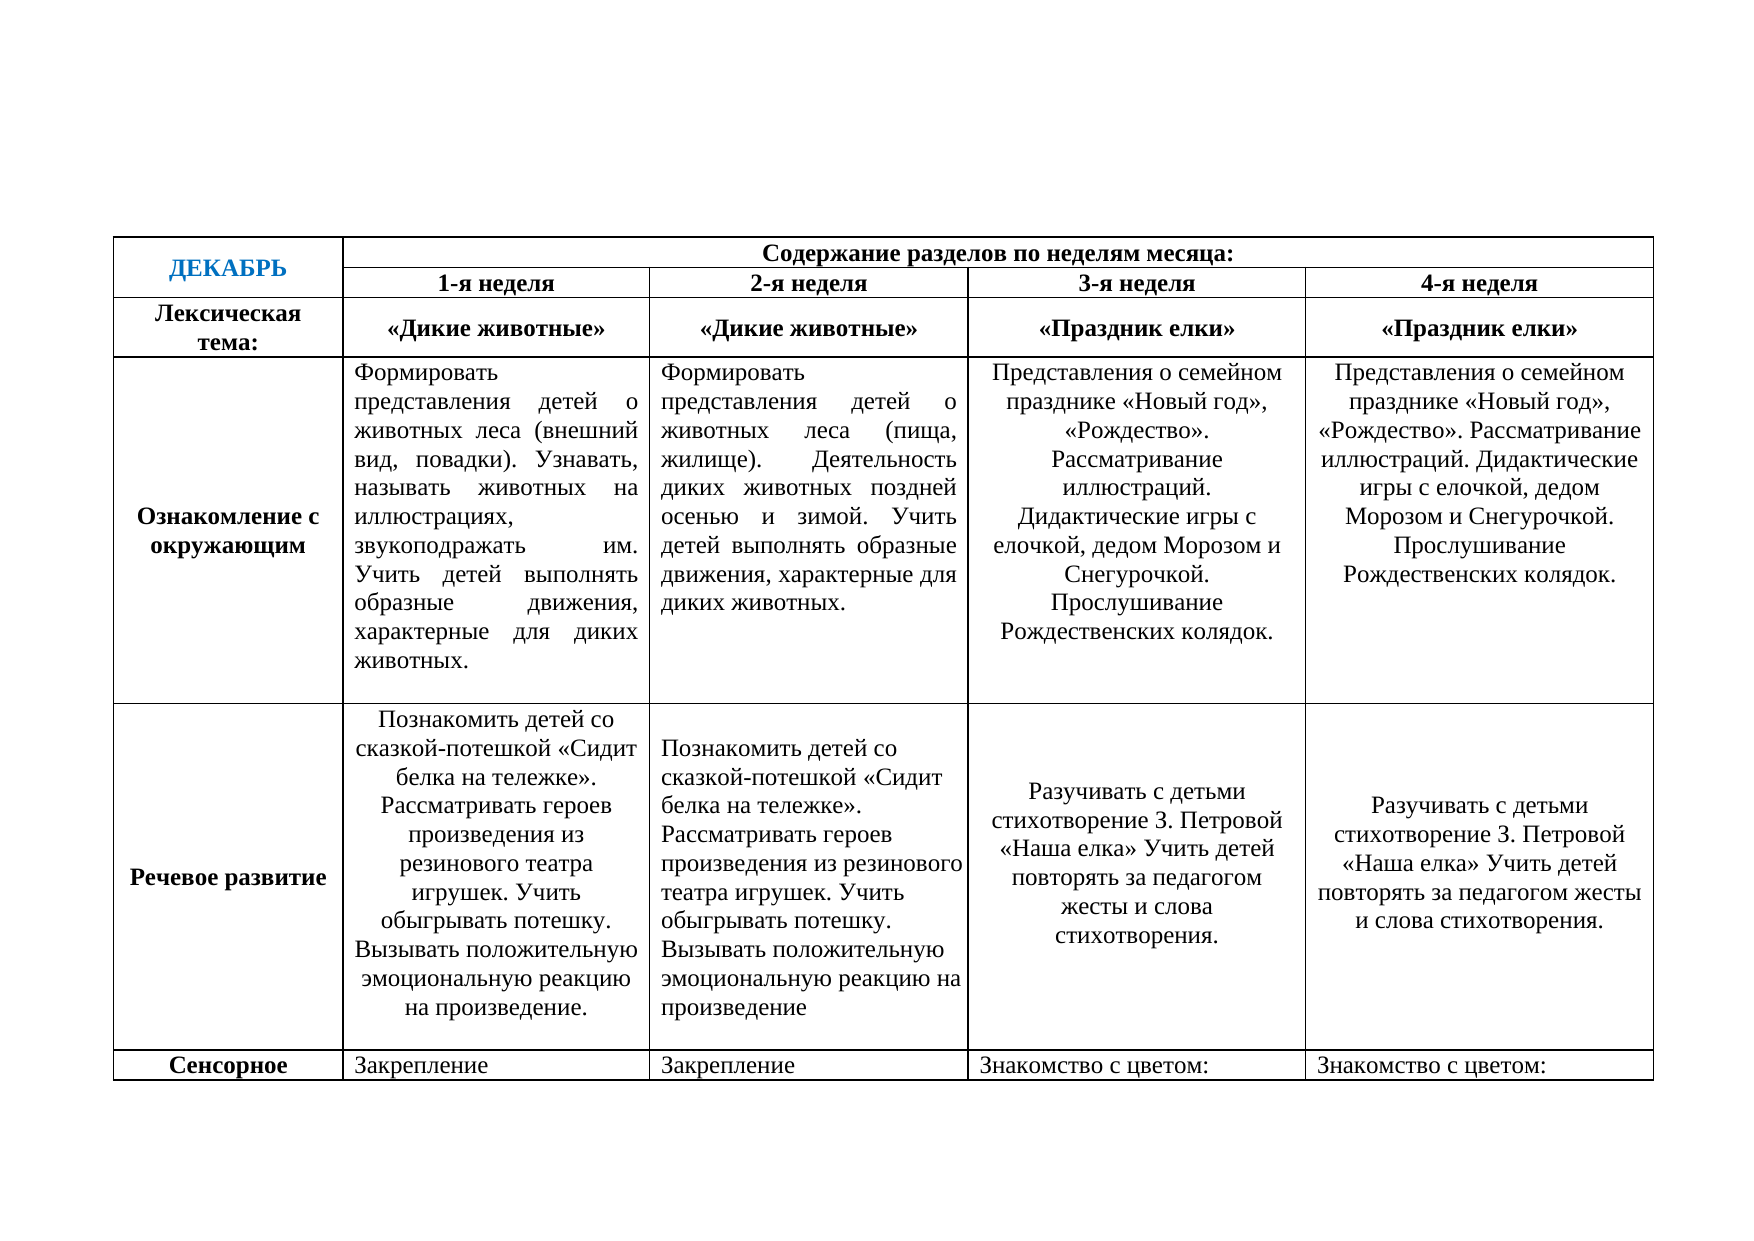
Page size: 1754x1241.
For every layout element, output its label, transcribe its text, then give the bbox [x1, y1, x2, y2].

table_cell Представления о семейном празднике «Новый год», «Рождество». Рассматривание иллюстраций. Дидактические игры с елочкой, дедом Морозом и Снегурочкой. Прослушивание Рождественских колядок. [1306, 358, 1653, 702]
table_cell Разучивать с детьми стихотворение З. Петровой «Наша елка» Учить детей повторять за педагогом жесты и слова стихотворения. [969, 704, 1305, 1049]
table_cell Познакомить детей со сказкой-потешкой «Сидит белка на тележке». Рассматривать героев произведения из резинового театра игрушек. Учить обыгрывать потешку. Вызывать положительную эмоциональную реакцию на произведение. [344, 704, 649, 1049]
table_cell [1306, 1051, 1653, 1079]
table_cell Лексическая тема: [114, 298, 342, 356]
table_cell 4-я неделя [1306, 268, 1653, 297]
table_cell «Праздник елки» [1306, 298, 1653, 356]
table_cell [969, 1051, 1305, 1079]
table_cell Разучивать с детьми стихотворение З. Петровой «Наша елка» Учить детей повторять за педагогом жесты и слова стихотворения. [1306, 704, 1653, 1049]
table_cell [114, 1051, 342, 1079]
table_cell 3-я неделя [969, 268, 1305, 297]
table_cell «Праздник елки» [969, 298, 1305, 356]
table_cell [650, 1051, 967, 1079]
table_cell «Дикие животные» [650, 298, 967, 356]
table_cell Представления о семейном празднике «Новый год», «Рождество». Рассматривание иллюстраций. Дидактические игры с елочкой, дедом Морозом и Снегурочкой. Прослушивание Рождественских колядок. [969, 358, 1305, 702]
table_header ДЕКАБРЬ [114, 238, 342, 297]
table_cell 1-я неделя [344, 268, 649, 297]
table_cell Формировать представления детей о животных леса (внешний вид, повадки). Узнавать, называть животных на иллюстрациях, звукоподражать им. Учить детей выполнять образные движения, характерные для диких животных. [344, 358, 649, 702]
table_cell Формировать представления детей о животных леса (пища, жилище). Деятельность диких животных поздней осенью и зимой. Учить детей выполнять образные движения, характерные для диких животных. [650, 358, 967, 702]
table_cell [344, 1051, 649, 1079]
table_cell Ознакомление с окружающим [114, 358, 342, 702]
table_cell Речевое развитие [114, 704, 342, 1049]
table_header Содержание разделов по неделям месяца: [344, 238, 1653, 267]
table_cell «Дикие животные» [344, 298, 649, 356]
table_cell 2-я неделя [650, 268, 967, 297]
table_cell Познакомить детей со сказкой-потешкой «Сидит белка на тележке». Рассматривать героев произведения из резинового театра игрушек. Учить обыгрывать потешку. Вызывать положительную эмоциональную реакцию на произведение [650, 704, 967, 1049]
